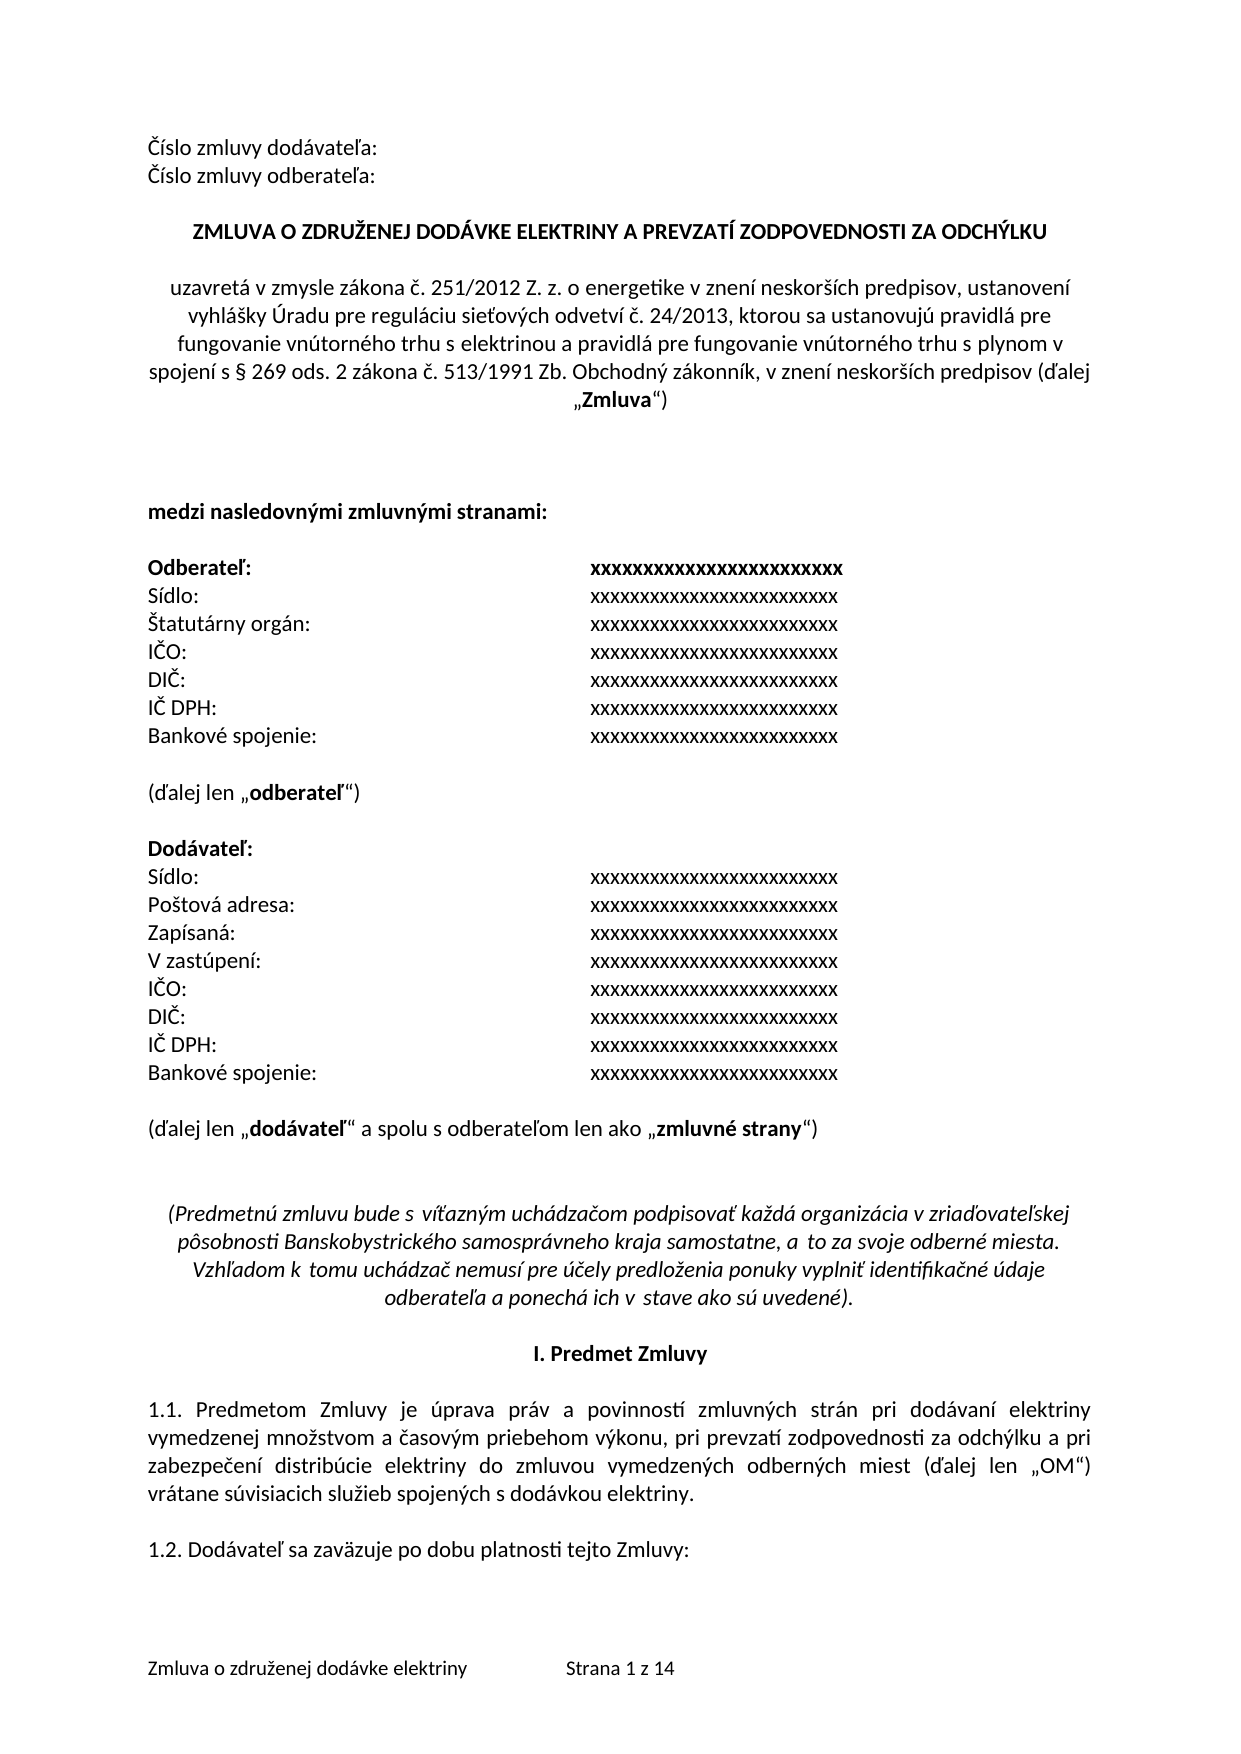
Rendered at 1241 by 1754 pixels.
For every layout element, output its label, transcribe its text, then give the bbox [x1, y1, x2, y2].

text 1.1. Predmetom Zmluvy je úprava práv a povinností zmluvných strán pri dodávaní elektriny vymedzenej množstvom a časovým priebehom výkonu, pri prevzatí zodpovednosti za odchýlku a pri zabezpečení distribúcie elektriny do zmluvou vymedzených odberných miest (ďalej len „OM“) vrátane súvisiacich služieb spojených s dodávkou elektriny. [148, 1395, 1093, 1507]
text V zastúpení: xxxxxxxxxxxxxxxxxxxxxxxxx [148, 946, 1093, 974]
text IČO: xxxxxxxxxxxxxxxxxxxxxxxxx [148, 637, 1093, 665]
text IČO: xxxxxxxxxxxxxxxxxxxxxxxxx [148, 974, 1093, 1002]
text Bankové spojenie: xxxxxxxxxxxxxxxxxxxxxxxxx [148, 721, 1093, 749]
text I. Predmet Zmluvy [148, 1339, 1093, 1367]
text Odberateľ: xxxxxxxxxxxxxxxxxxxxxxxx [148, 553, 1093, 581]
text DIČ: xxxxxxxxxxxxxxxxxxxxxxxxx [148, 1002, 1093, 1030]
text Sídlo: xxxxxxxxxxxxxxxxxxxxxxxxx [148, 862, 1093, 890]
text (ďalej len „dodávateľ“ a spolu s odberateľom len ako „zmluvné strany“) [148, 1114, 1093, 1142]
text Štatutárny orgán: xxxxxxxxxxxxxxxxxxxxxxxxx [148, 609, 1093, 637]
text ZMLUVA O ZDRUŽENEJ DODÁVKE ELEKTRINY A PREVZATÍ ZODPOVEDNOSTI ZA ODCHÝLKU [148, 217, 1093, 245]
text (ďalej len „odberateľ“) [148, 778, 1093, 806]
text IČ DPH: xxxxxxxxxxxxxxxxxxxxxxxxx [148, 693, 1093, 721]
text IČ DPH: xxxxxxxxxxxxxxxxxxxxxxxxx [148, 1030, 1093, 1058]
text Dodávateľ: [148, 834, 1093, 862]
text DIČ: xxxxxxxxxxxxxxxxxxxxxxxxx [148, 665, 1093, 693]
text 1.2. Dodávateľ sa zaväzuje po dobu platnosti tejto Zmluvy: [148, 1535, 1093, 1563]
text Poštová adresa: xxxxxxxxxxxxxxxxxxxxxxxxx [148, 890, 1093, 918]
text medzi nasledovnými zmluvnými stranami: [148, 497, 1093, 525]
text Bankové spojenie: xxxxxxxxxxxxxxxxxxxxxxxxx [148, 1058, 1093, 1086]
text (Predmetnú zmluvu bude s víťazným uchádzačom podpisovať každá organizácia v zriaďovateľskej pôsobnosti Banskobystrického samosprávneho kraja samostatne, a to za svoje odberné miesta. Vzhľadom k tomu uchádzač nemusí pre účely predloženia ponuky vyplniť identifikačné údaje odberateľa a ponechá ich v stave ako sú uvedené). [148, 1199, 1093, 1311]
text Sídlo: xxxxxxxxxxxxxxxxxxxxxxxxx [148, 581, 1093, 609]
text Zapísaná: xxxxxxxxxxxxxxxxxxxxxxxxx [148, 918, 1093, 946]
text Číslo zmluvy dodávateľa: [148, 133, 1093, 161]
text uzavretá v zmysle zákona č. 251/2012 Z. z. o energetike v znení neskorších predpisov, ustanovení vyhlášky Úradu pre reguláciu sieťových odvetví č. 24/2013, ktorou sa ustanovujú pravidlá pre fungovanie vnútorného trhu s elektrinou a pravidlá pre fungovanie vnútorného trhu s plynom v spojení s § 269 ods. 2 zákona č. 513/1991 Zb. Obchodný zákonník, v znení neskorších predpisov (ďalej „Zmluva“) [148, 273, 1093, 413]
text Číslo zmluvy odberateľa: [148, 161, 1093, 189]
